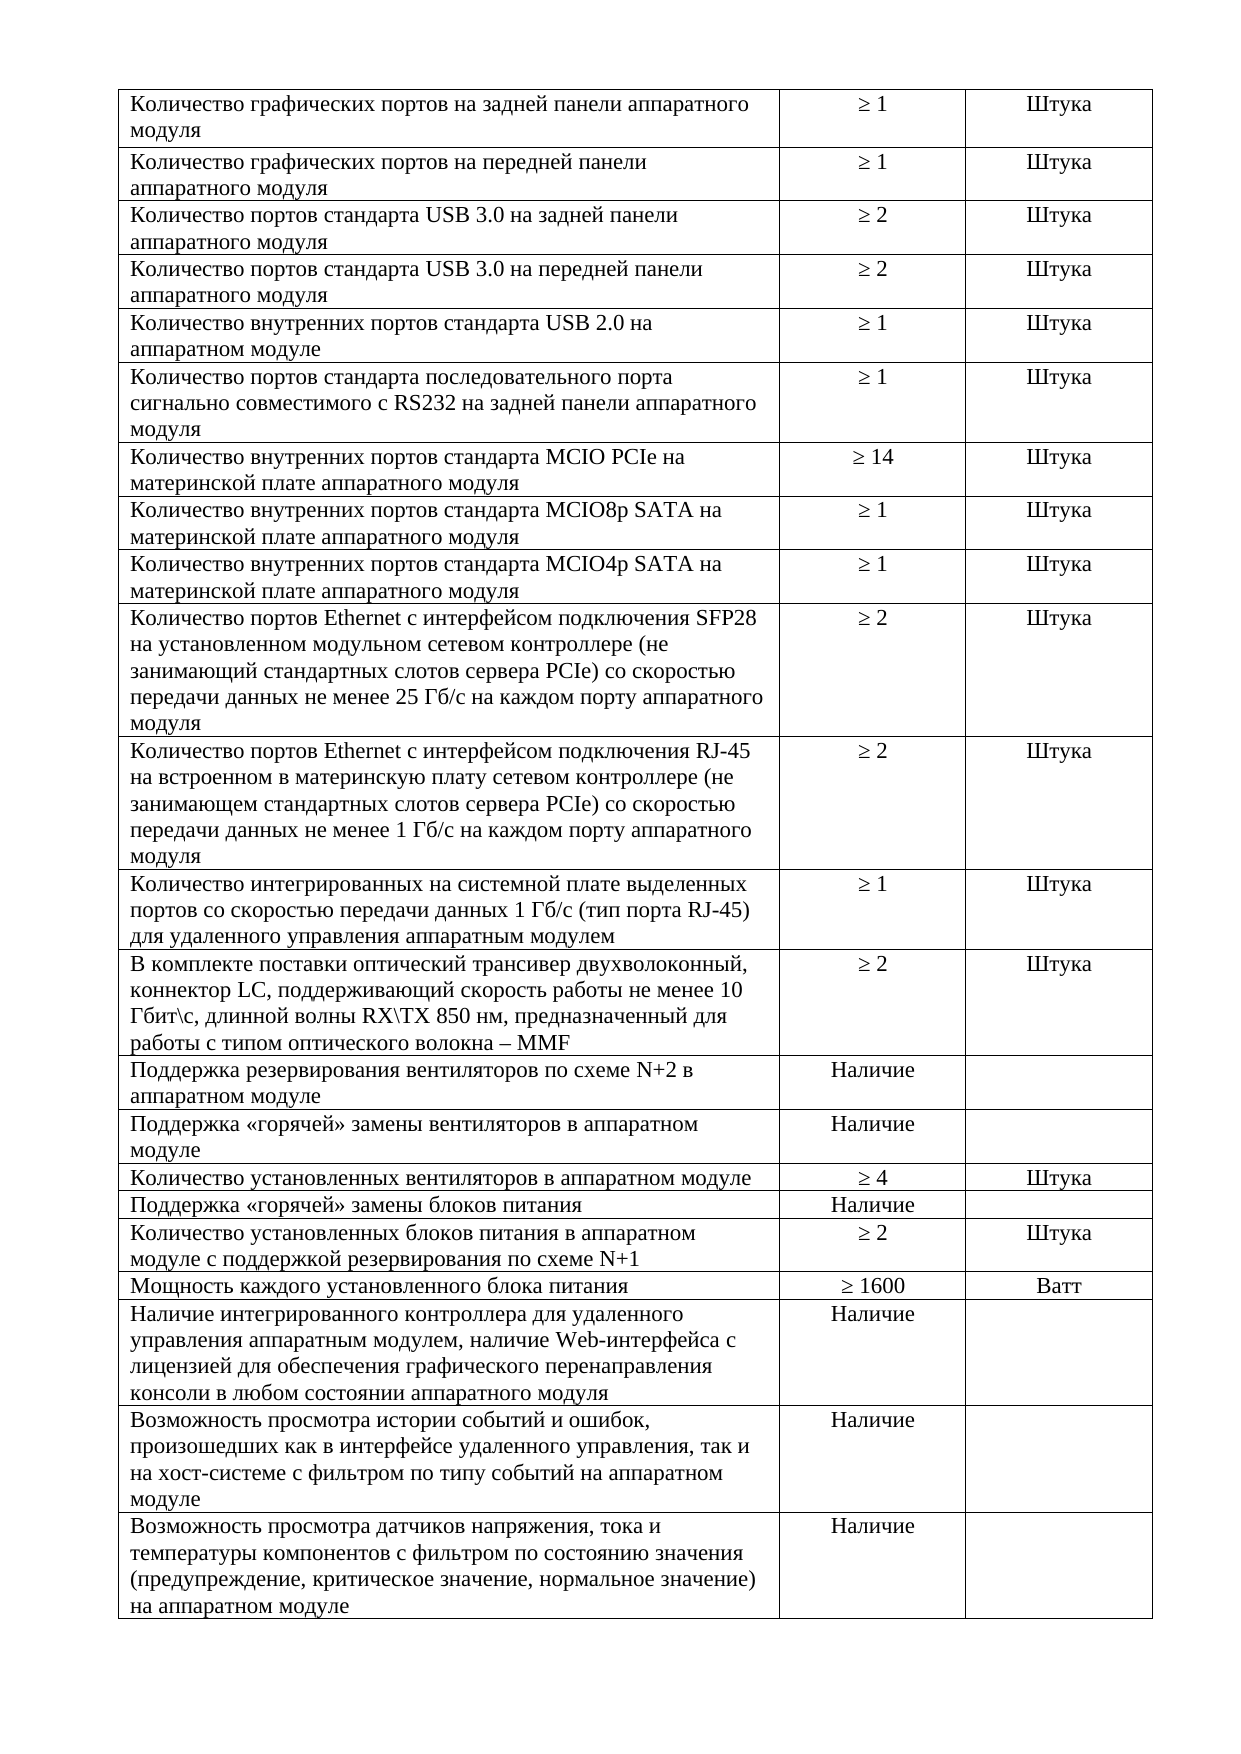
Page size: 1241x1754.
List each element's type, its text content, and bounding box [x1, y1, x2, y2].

table_cell Наличие [780, 1056, 965, 1109]
table_cell Штука [966, 870, 1152, 949]
table_cell ≥ 2 [780, 950, 965, 1055]
table_cell Штука [966, 255, 1152, 308]
table_cell ≥ 1 [780, 148, 965, 200]
table_cell Поддержка «горячей» замены вентиляторов в аппаратном модуле [119, 1110, 779, 1163]
table_cell Поддержка резервирования вентиляторов по схеме N+2 в аппаратном модуле [119, 1056, 779, 1109]
table_cell ≥ 2 [780, 255, 965, 308]
table_cell ≥ 1 [780, 363, 965, 442]
table_cell В комплекте поставки оптический трансивер двухволоконный, коннектор LC, поддерживающий скорость работы не менее 10 Гбит\с, длинной волны RX\TX 850 нм, предназначенный для работы с типом оптического волокна – MMF [119, 950, 779, 1055]
table_cell Наличие [780, 1300, 965, 1405]
table_cell Количество портов стандарта USB 3.0 на задней панели аппаратного модуля [119, 201, 779, 254]
table_cell Штука [966, 201, 1152, 254]
table_cell Наличие интегрированного контроллера для удаленного управления аппаратным модулем, наличие Web-интерфейса с лицензией для обеспечения графического перенаправления консоли в любом состоянии аппаратного модуля [119, 1300, 779, 1405]
table_cell Штука [966, 737, 1152, 869]
table_cell Штука [966, 309, 1152, 362]
table_cell Наличие [780, 1191, 965, 1217]
table_cell [966, 1191, 1152, 1217]
table_cell ≥ 1 [780, 309, 965, 362]
table_cell Наличие [780, 1406, 965, 1512]
table_cell Количество установленных вентиляторов в аппаратном модуле [119, 1164, 779, 1190]
table_cell ≥ 2 [780, 201, 965, 254]
table_cell Штука [966, 604, 1152, 736]
table_cell [966, 1300, 1152, 1405]
table_cell Количество портов Ethernet с интерфейсом подключения RJ-45 на встроенном в материнскую плату сетевом контроллере (не занимающем стандартных слотов сервера PCIe) со скоростью передачи данных не менее 1 Гб/с на каждом порту аппаратного модуля [119, 737, 779, 869]
table_cell ≥ 1 [780, 550, 965, 603]
table_cell [966, 1056, 1152, 1109]
table_cell Количество внутренних портов стандарта MCIO4p SATA на материнской плате аппаратного модуля [119, 550, 779, 603]
table_cell Штука [966, 550, 1152, 603]
table_cell Наличие [780, 1110, 965, 1163]
table_cell Штука [966, 950, 1152, 1055]
table_cell ≥ 1 [780, 870, 965, 949]
table_cell [966, 1110, 1152, 1163]
table_cell Штука [966, 363, 1152, 442]
table_cell [966, 1406, 1152, 1512]
table_cell Мощность каждого установленного блока питания [119, 1272, 779, 1299]
table_cell Возможность просмотра датчиков напряжения, тока и температуры компонентов c фильтром по состоянию значения (предупреждение, критическое значение, нормальное значение) на аппаратном модуле [119, 1513, 779, 1618]
table_cell ≥ 2 [780, 1219, 965, 1271]
table_cell Штука [966, 443, 1152, 496]
table_cell Количество внутренних портов стандарта MCIO PCIe на материнской плате аппаратного модуля [119, 443, 779, 496]
table_cell Количество установленных блоков питания в аппаратном модуле с поддержкой резервирования по схеме N+1 [119, 1219, 779, 1271]
table_cell Поддержка «горячей» замены блоков питания [119, 1191, 779, 1217]
table_cell Количество портов стандарта последовательного порта сигнально совместимого с RS232 на задней панели аппаратного модуля [119, 363, 779, 442]
table_cell Штука [966, 148, 1152, 200]
table_cell Количество внутренних портов стандарта MCIO8p SATA на материнской плате аппаратного модуля [119, 497, 779, 549]
table_cell Штука [966, 497, 1152, 549]
table_cell ≥ 2 [780, 604, 965, 736]
table_cell ≥ 1600 [780, 1272, 965, 1299]
table_cell Количество интегрированных на системной плате выделенных портов со скоростью передачи данных 1 Гб/c (тип порта RJ-45) для удаленного управления аппаратным модулем [119, 870, 779, 949]
table_cell ≥ 14 [780, 443, 965, 496]
table_cell ≥ 2 [780, 737, 965, 869]
table_cell Количество внутренних портов стандарта USB 2.0 на аппаратном модуле [119, 309, 779, 362]
table_cell Количество портов Ethernet с интерфейсом подключения SFP28 на установленном модульном сетевом контроллере (не занимающий стандартных слотов сервера PCIe) со скоростью передачи данных не менее 25 Гб/с на каждом порту аппаратного модуля [119, 604, 779, 736]
table_cell [966, 1513, 1152, 1618]
table_cell Количество графических портов на задней панели аппаратного модуля [119, 90, 779, 147]
table_cell Штука [966, 1164, 1152, 1190]
table_cell Штука [966, 90, 1152, 147]
table_cell Количество графических портов на передней панели аппаратного модуля [119, 148, 779, 200]
table_cell Штука [966, 1219, 1152, 1271]
table_cell Наличие [780, 1513, 965, 1618]
table_cell ≥ 1 [780, 497, 965, 549]
table_cell ≥ 4 [780, 1164, 965, 1190]
table_cell Ватт [966, 1272, 1152, 1299]
table_cell Количество портов стандарта USB 3.0 на передней панели аппаратного модуля [119, 255, 779, 308]
table_cell Возможность просмотра истории событий и ошибок, произошедших как в интерфейсе удаленного управления, так и на хост-системе с фильтром по типу событий на аппаратном модуле [119, 1406, 779, 1512]
table_cell ≥ 1 [780, 90, 965, 147]
